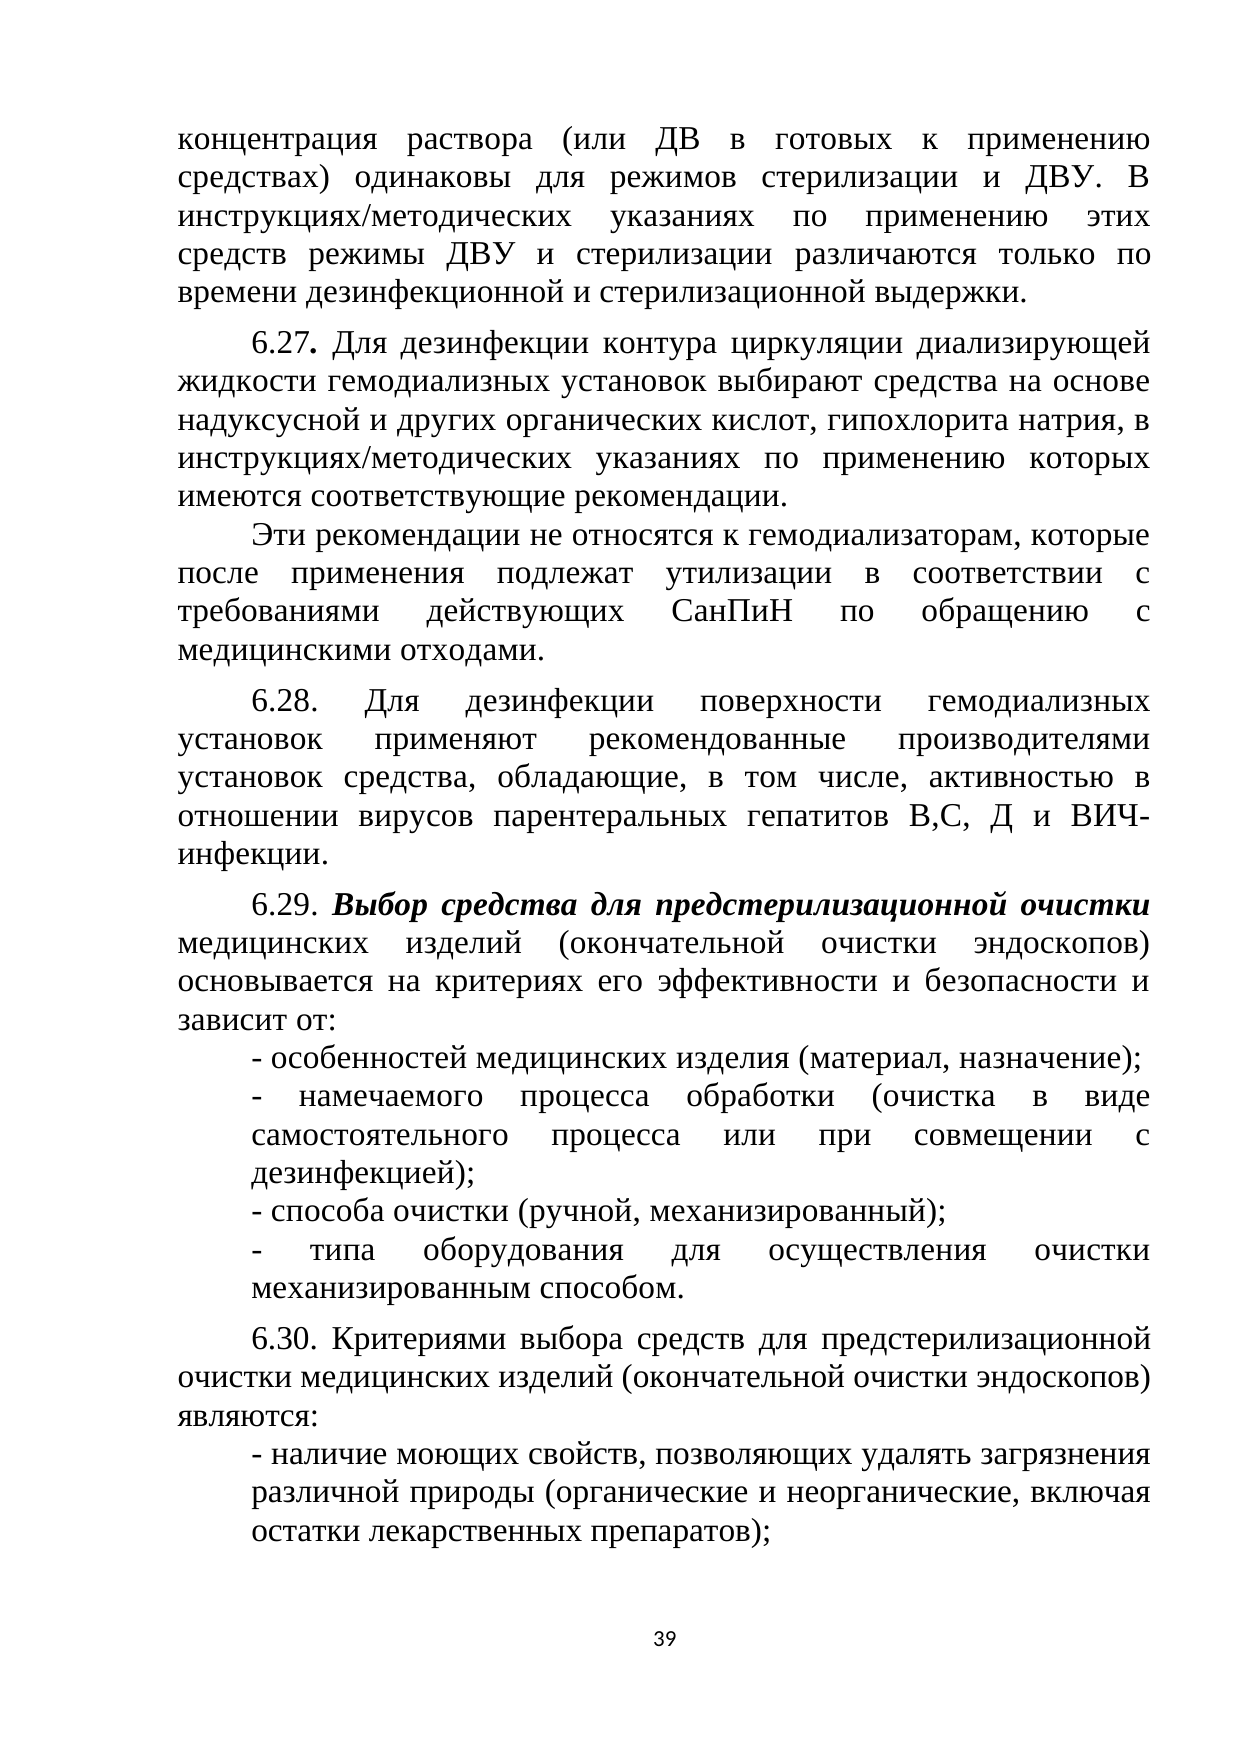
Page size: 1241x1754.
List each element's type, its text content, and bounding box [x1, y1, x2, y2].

text - типа оборудования для осуществления очистки механизированным способом. [251, 1229, 1152, 1306]
text 6.27. Для дезинфекции контура циркуляции диализирующей жидкости гемодиализных установок выбирают средства на основе надуксусной и других органических кислот, гипохлорита натрия, в инструкциях/методических указаниях по применению которых имеются соответствующие рекомендации. [177, 322, 1152, 514]
text - намечаемого процесса обработки (очистка в виде самостоятельного процесса или при совмещении с дезинфекцией); [251, 1076, 1152, 1191]
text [177, 118, 1152, 310]
text - способа очистки (ручной, механизированный); [251, 1191, 1152, 1229]
text 6.30. Критериями выбора средств для предстерилизационной очистки медицинских изделий (окончательной очистки эндоскопов) являются: [177, 1318, 1152, 1433]
text Эти рекомендации не относятся к гемодиализаторам, которые после применения подлежат утилизации в соответствии с требованиями действующих СанПиН по обращению с медицинскими отходами. [177, 514, 1152, 667]
text - особенностей медицинских изделия (материал, назначение); [251, 1037, 1152, 1076]
text 6.29. Выбор средства для предстерилизационной очистки медицинских изделий (окончательной очистки эндоскопов) основывается на критериях его эффективности и безопасности и зависит от: [177, 884, 1152, 1037]
text - наличие моющих свойств, позволяющих удалять загрязнения различной природы (органические и неорганические, включая остатки лекарственных препаратов); [251, 1433, 1152, 1548]
text 6.28. Для дезинфекции поверхности гемодиализных установок применяют рекомендованные производителями установок средства, обладающие, в том числе, активностью в отношении вирусов парентеральных гепатитов В,С, Д и ВИЧ-инфекции. [177, 680, 1152, 871]
